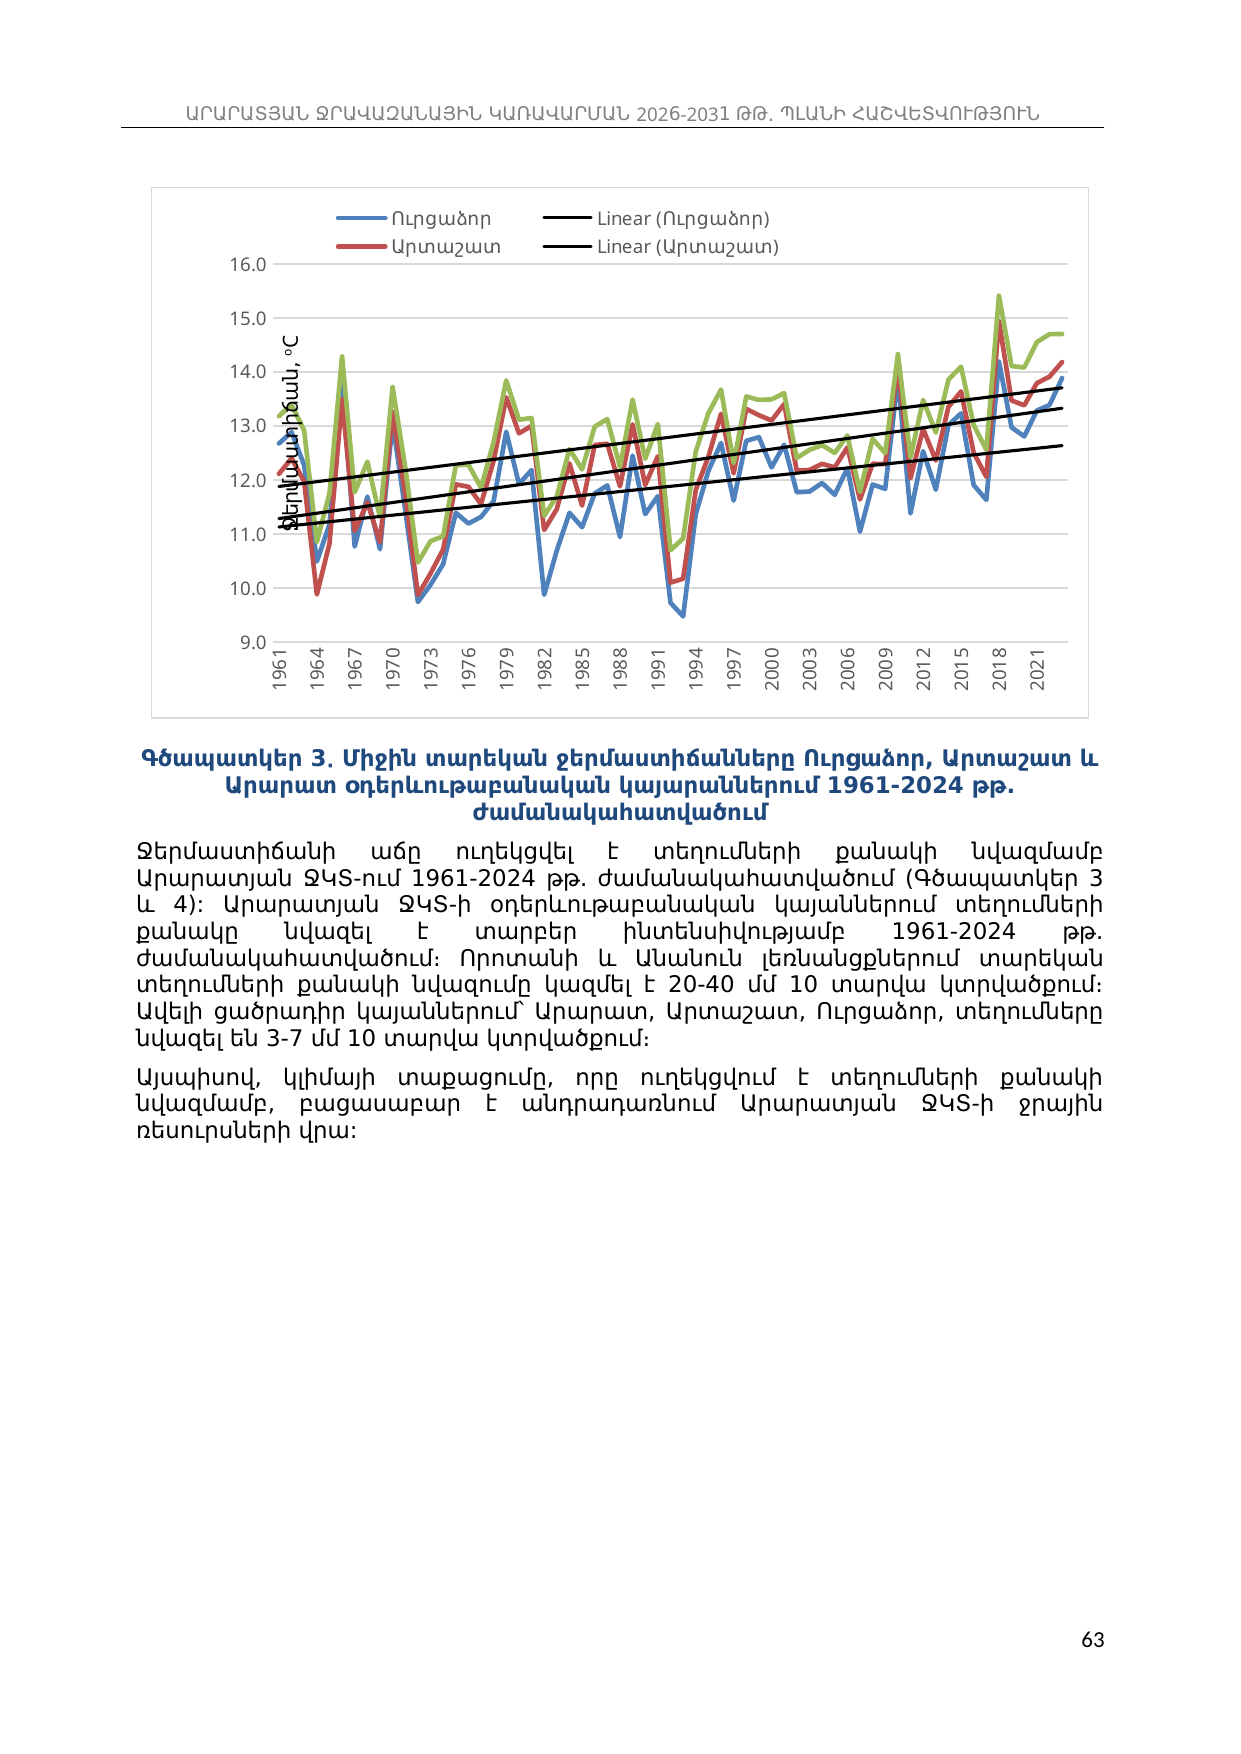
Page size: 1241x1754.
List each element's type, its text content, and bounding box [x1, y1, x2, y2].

text Գծապատկեր 3․ Միջին տարեկան ջերմաստիճանները Ուրցաձոր, Արտաշատ և Արարատ օդերևութաբանական կայարաններում 1961-2024 թթ. ժամանակահատվածում [136, 744, 1104, 826]
text Ջերմաստիճանի աճը ուղեկցվել է տեղումների քանակի նվազմամբ Արարատյան ՋԿՏ-ում 1961-2024 թթ. ժամանակահատվածում (Գծապատկեր 3 և 4): Արարատյան ՋԿՏ-ի օդերևութաբանական կայաններում տեղումների քանակը նվազել է տարբեր ինտենսիվությամբ 1961-2024 թթ. ժամանակահատվածում։ Որոտանի և Անանուն լեռնանցքներում տարեկան տեղումների քանակի նվազումը կազմել է 20-40 մմ 10 տարվա կտրվածքում։ Ավելի ցածրադիր կայաններում՝ Արարատ, Արտաշատ, Ուրցաձոր, տեղումները նվազել են 3-7 մմ 10 տարվա կտրվածքում։ [136, 838, 1104, 1051]
text Այսպիսով, կլիմայի տաքացումը, որը ուղեկցվում է տեղումների քանակի նվազմամբ, բացասաբար է անդրադառնում Արարատյան ՋԿՏ-ի ջրային ռեսուրսների վրա: [136, 1064, 1104, 1144]
